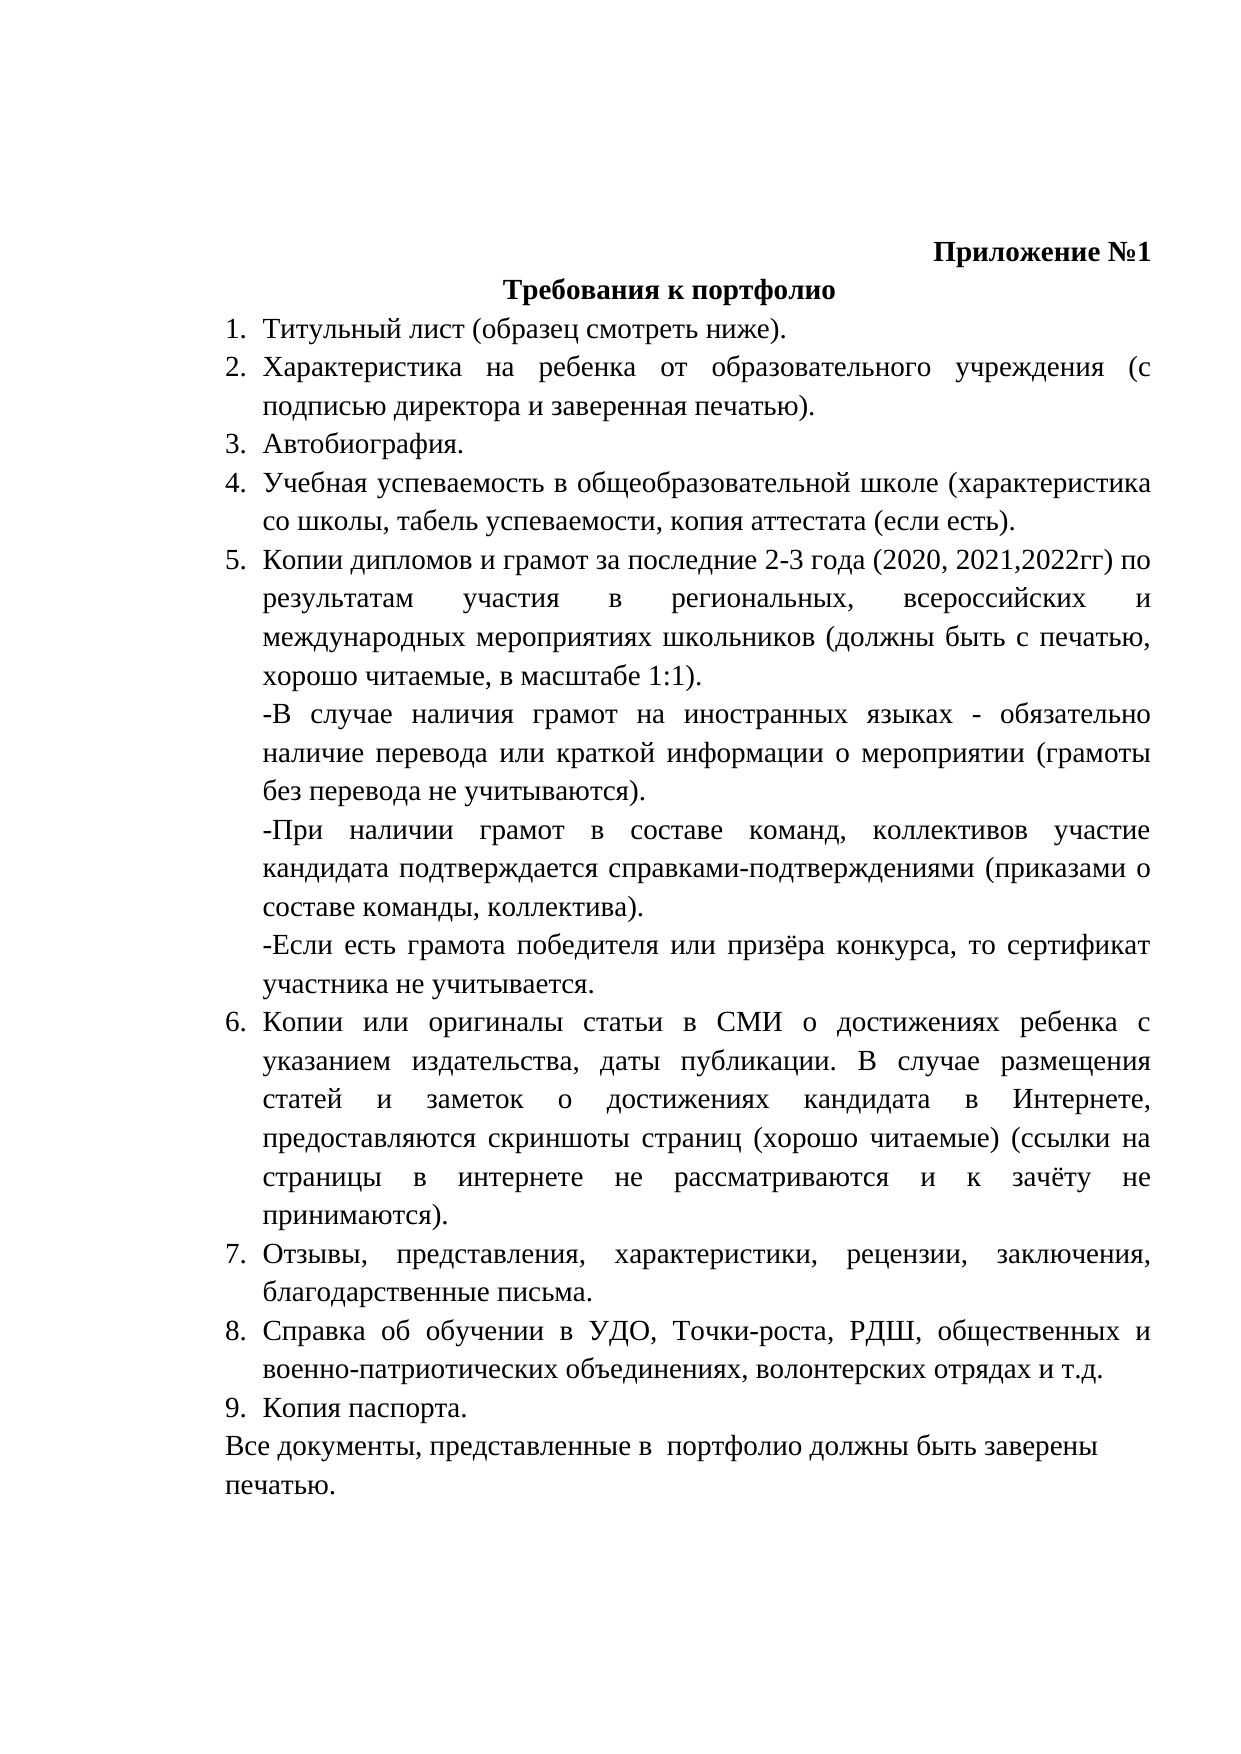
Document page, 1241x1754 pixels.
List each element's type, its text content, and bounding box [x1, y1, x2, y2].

text -В случае наличия грамот на иностранных языках - обязательно наличие перевода или краткой информации о мероприятии (грамоты без перевода не учитываются). [262, 696, 1152, 807]
text -При наличии грамот в составе команд, коллективов участие кандидата подтверждается справками-подтверждениями (приказами о составе команды, коллектива). [262, 812, 1152, 922]
list Копии дипломов и грамот за последние 2-3 года (2020, 2021,2022гг) по результатам участия в региональных, всероссийских и международных мероприятиях школьников (должны быть с печатью, хорошо читаемые, в масштабе 1:1). [225, 542, 1152, 691]
list Титульный лист (образец смотреть ниже). [225, 311, 1152, 344]
list Учебная успеваемость в общеобразовательной школе (характеристика со школы, табель успеваемости, копия аттестата (если есть). [225, 465, 1152, 537]
list Справка об обучении в УДО, Точки-роста, РДШ, общественных и военно-патриотических объединениях, волонтерских отрядах и т.д. [225, 1313, 1152, 1385]
text Все документы, представленные в портфолио должны быть заверены печатью. [225, 1428, 1152, 1501]
text Требования к портфолио [187, 272, 1152, 306]
list Копия паспорта. [225, 1390, 1152, 1423]
list Отзывы, представления, характеристики, рецензии, заключения, благодарственные письма. [225, 1236, 1152, 1308]
text -Если есть грамота победителя или призёра конкурса, то сертификат участника не учитывается. [262, 927, 1152, 999]
list Характеристика на ребенка от образовательного учреждения (с подписью директора и заверенная печатью). [225, 349, 1152, 421]
text Приложение №1 [187, 234, 1152, 267]
list Автобиография. [225, 426, 1152, 460]
list Копии или оригиналы статьи в СМИ о достижениях ребенка с указанием издательства, даты публикации. В случае размещения статей и заметок о достижениях кандидата в Интернете, предоставляются скриншоты страниц (хорошо читаемые) (ссылки на страницы в интернете не рассматриваются и к зачёту не принимаются). [225, 1004, 1152, 1231]
